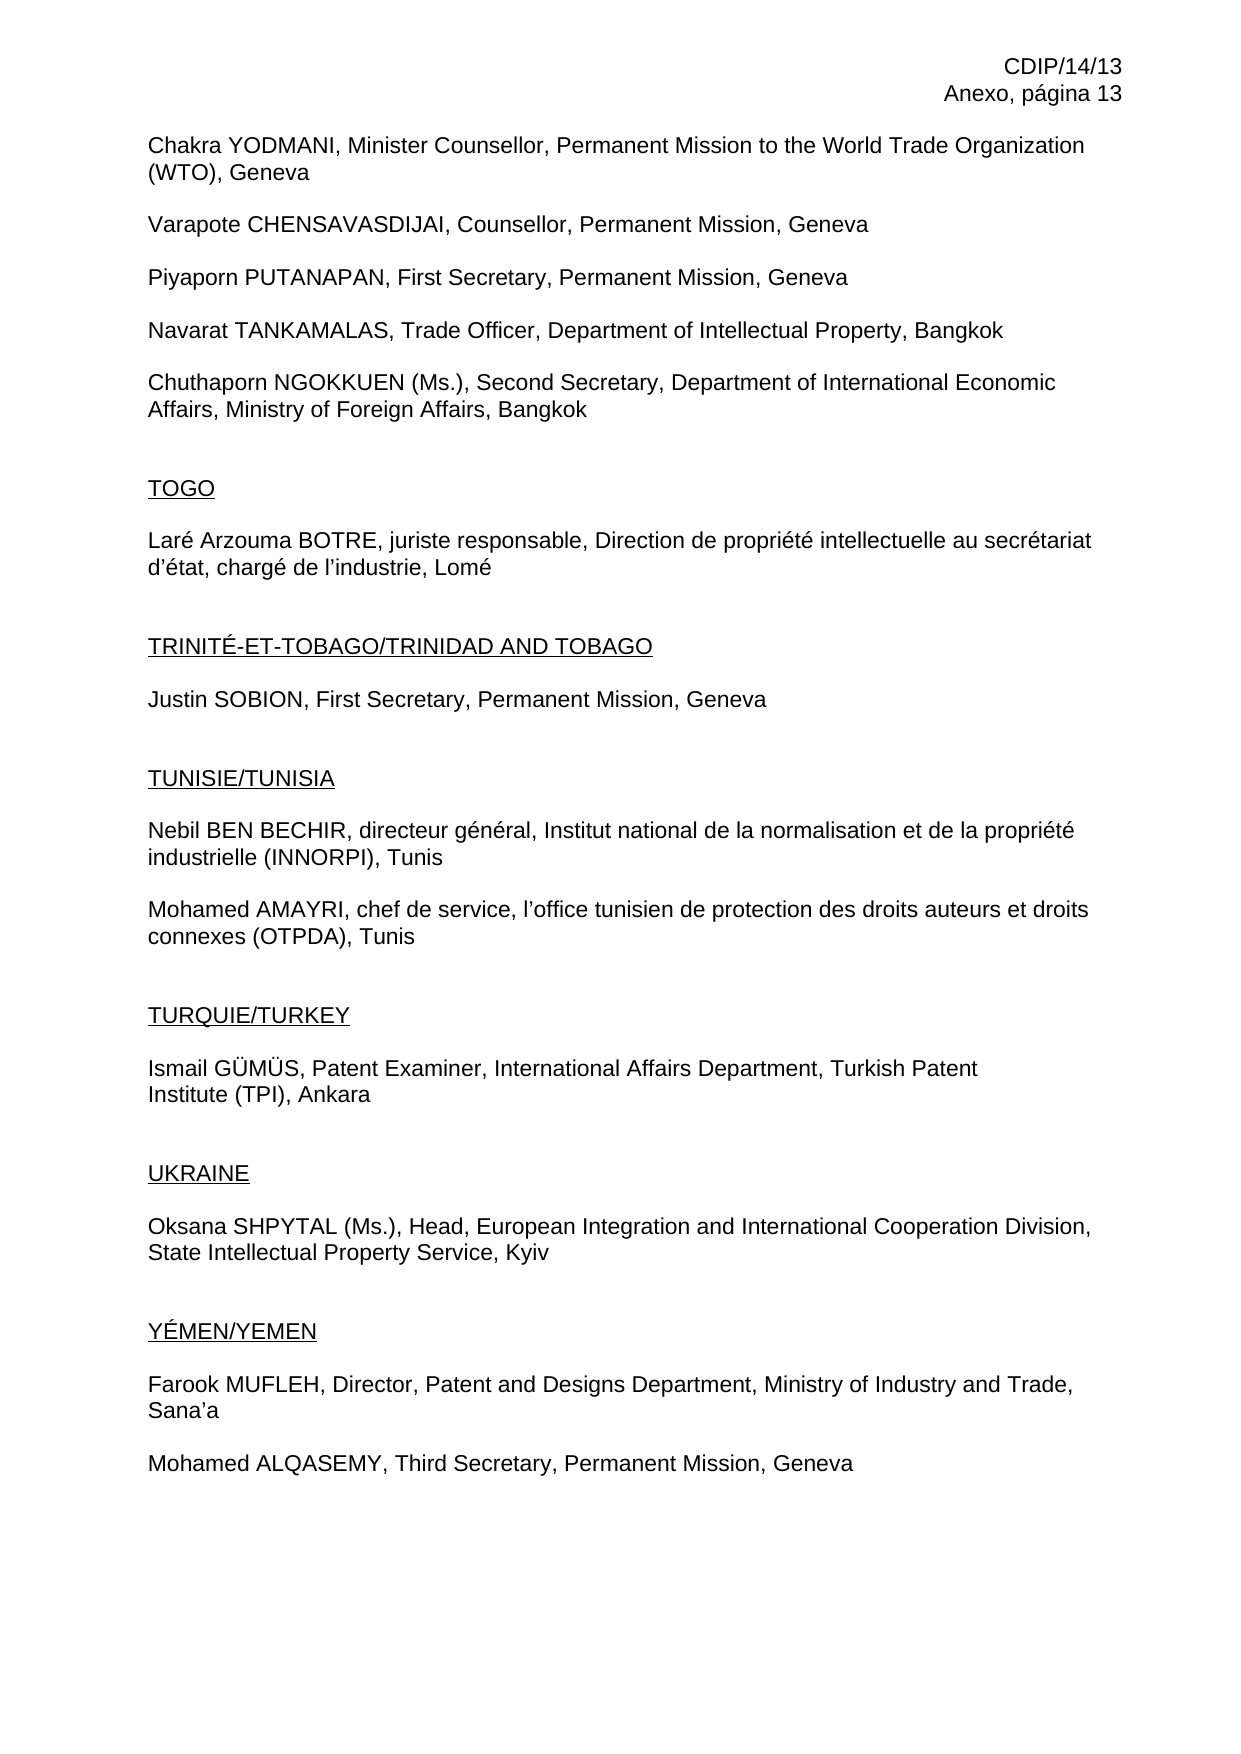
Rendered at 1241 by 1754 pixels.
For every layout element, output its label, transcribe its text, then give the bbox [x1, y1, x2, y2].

text Chakra YODMANI, Minister Counsellor, Permanent Mission to the World Trade Organization (WTO), Geneva [148, 132, 1122, 185]
text Mohamed ALQASEMY, Third Secretary, Permanent Mission, Geneva [148, 1450, 1122, 1476]
text TUNISIE/TUNISIA [148, 765, 1122, 791]
text Ismail GÜMÜS, Patent Examiner, International Affairs Department, Turkish Patent Institute (TPI), Ankara [148, 1054, 1122, 1107]
text Varapote CHENSAVASDIJAI, Counsellor, Permanent Mission, Geneva [148, 211, 1122, 238]
text Mohamed AMAYRI, chef de service, l’office tunisien de protection des droits auteurs et droits connexes (OTPDA), Tunis [148, 896, 1122, 949]
text Navarat TANKAMALAS, Trade Officer, Department of Intellectual Property, Bangkok [148, 317, 1122, 343]
text TRINITÉ-ET-TOBAGO/TRINIDAD AND TOBAGO [148, 633, 1122, 659]
text TOGO [148, 475, 1122, 501]
text Justin SOBION, First Secretary, Permanent Mission, Geneva [148, 686, 1122, 712]
text UKRAINE [148, 1160, 1122, 1186]
text YÉMEN/YEMEN [148, 1318, 1122, 1344]
text Oksana SHPYTAL (Ms.), Head, European Integration and International Cooperation Division, State Intellectual Property Service, Kyiv [148, 1213, 1122, 1265]
text Farook MUFLEH, Director, Patent and Designs Department, Ministry of Industry and Trade, Sana’a [148, 1371, 1122, 1423]
text Laré Arzouma BOTRE, juriste responsable, Direction de propriété intellectuelle au secrétariat d’état, chargé de l’industrie, Lomé [148, 527, 1122, 580]
text Chuthaporn NGOKKUEN (Ms.), Second Secretary, Department of International Economic Affairs, Ministry of Foreign Affairs, Bangkok [148, 369, 1122, 422]
text Nebil BEN BECHIR, directeur général, Institut national de la normalisation et de la propriété industrielle (INNORPI), Tunis [148, 817, 1122, 870]
text TURQUIE/TURKEY [148, 1002, 1122, 1028]
text Piyaporn PUTANAPAN, First Secretary, Permanent Mission, Geneva [148, 264, 1122, 290]
